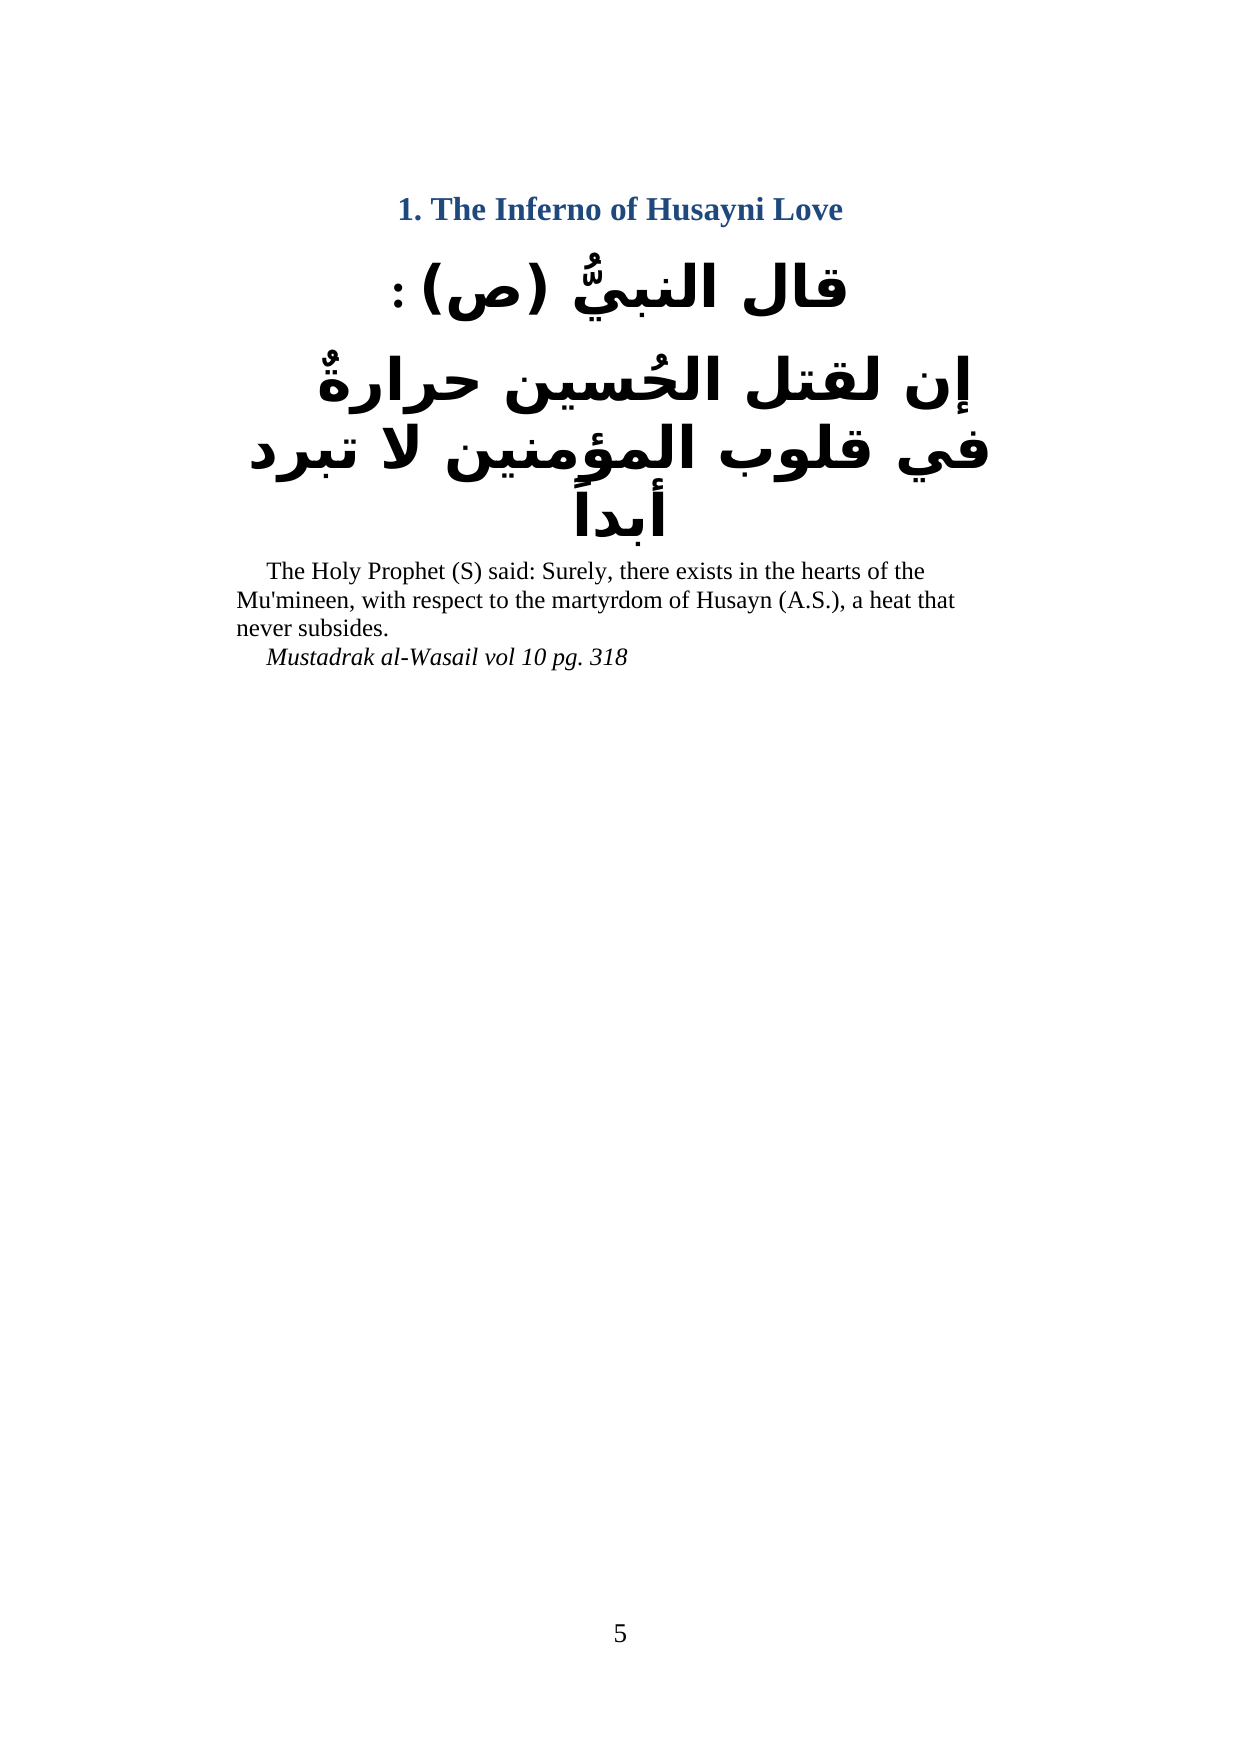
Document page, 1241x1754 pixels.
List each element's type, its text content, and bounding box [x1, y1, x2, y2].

text : قال النبيُّ (ص) [236, 253, 1004, 321]
text إن لقتل الحُسين حرارةٌ في قلوب المؤمنين لا تبرد أبداً [236, 346, 1004, 550]
text Mustadrak al-Wasail vol 10 pg. 318 [236, 642, 1004, 671]
text The Holy Prophet (S) said: Surely, there exists in the hearts of the Mu'mineen, with respect to the martyrdom of Husayn (A.S.), a heat that never subsides. [236, 556, 1004, 642]
subtitle 1. The Inferno of Husayni Love [236, 190, 1004, 228]
